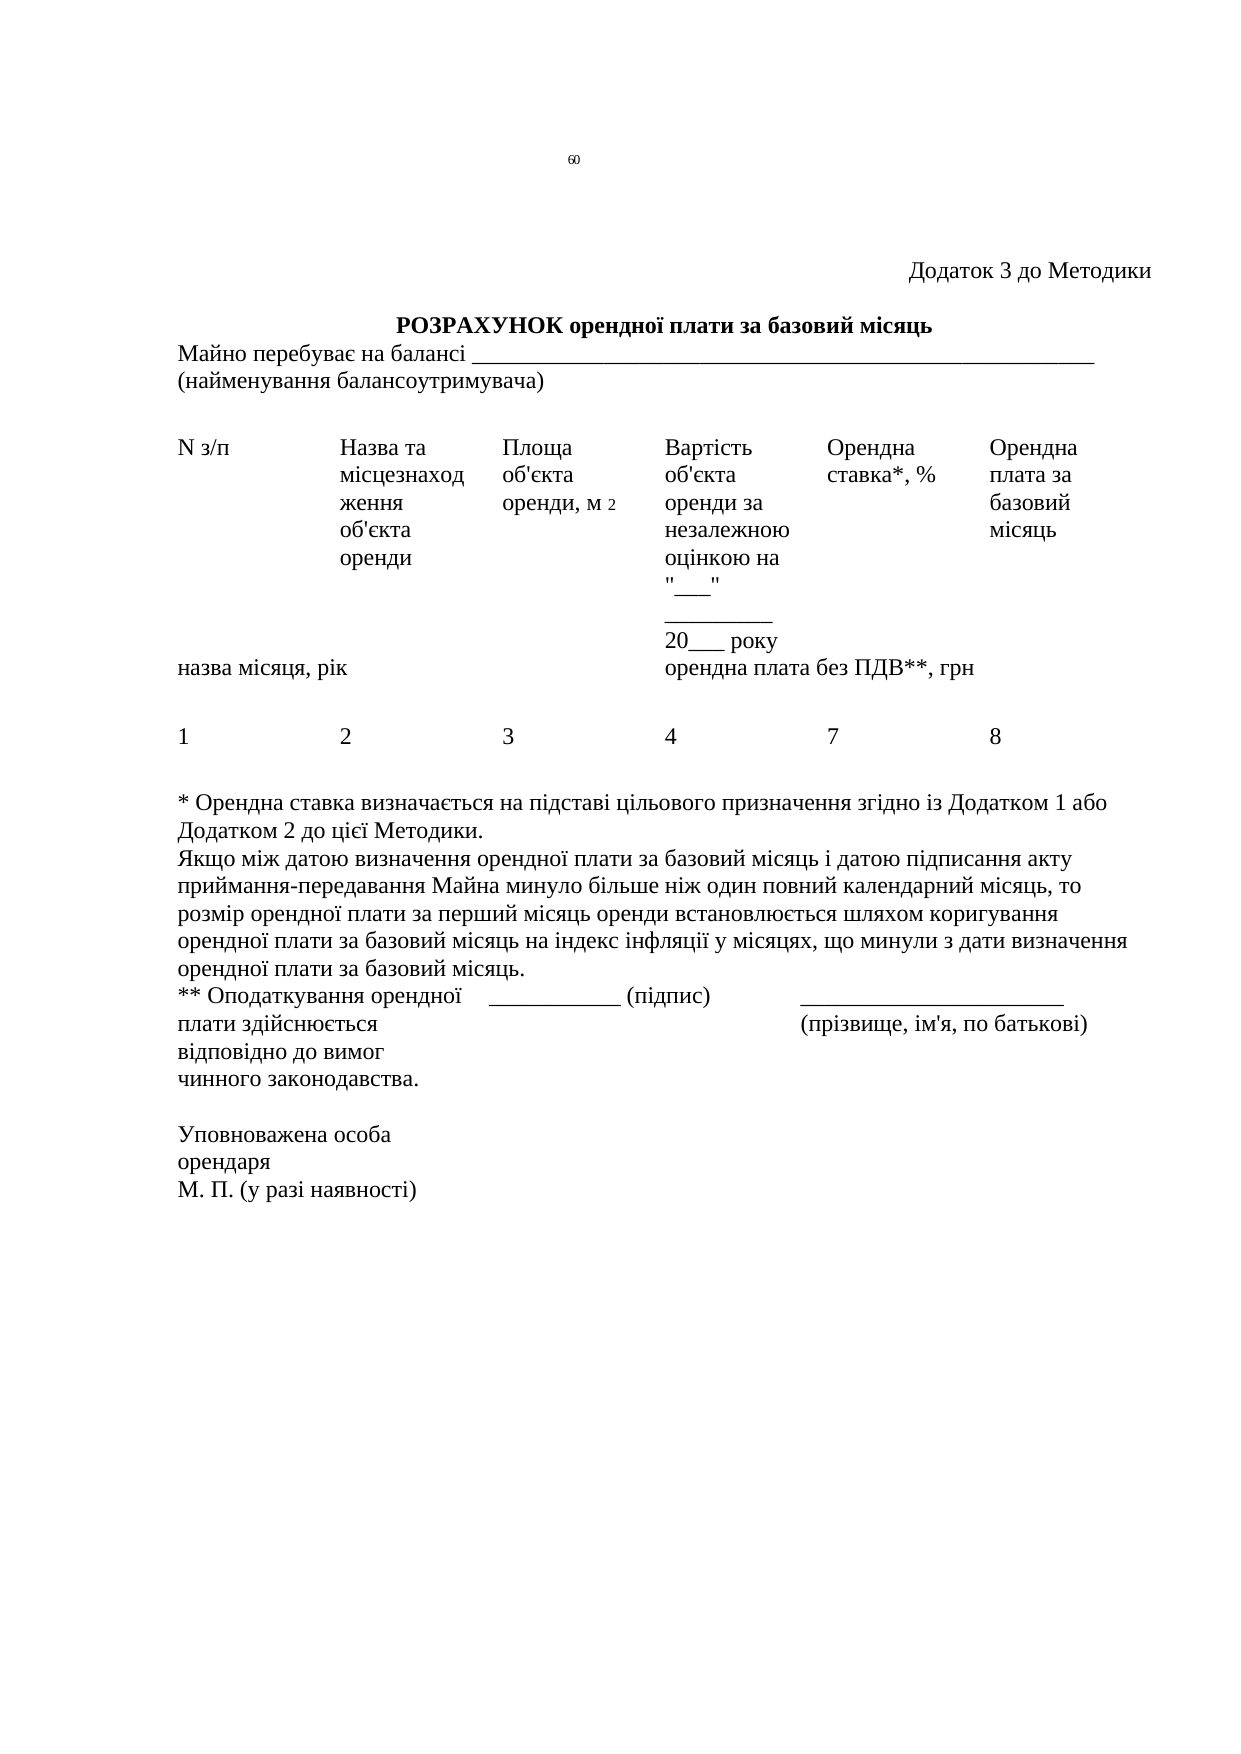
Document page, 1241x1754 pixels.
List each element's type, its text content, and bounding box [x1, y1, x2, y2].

text Додаток 3 до Методики [177, 256, 1152, 284]
table_cell М. П. (у разі наявності) [166, 1175, 1101, 1202]
text * Орендна ставка визначається на підставі цільового призначення згідно із Додатком 1 або Додатком 2 до цієї Методики. [177, 788, 1152, 843]
table_header N з/п [166, 433, 328, 653]
table_cell 4 [653, 722, 816, 750]
text Майно перебуває на балансі ____________________________________________________ (найменування балансоутримувача) [177, 339, 1152, 394]
table_cell 8 [978, 722, 1141, 750]
table_cell 2 [328, 722, 491, 750]
table_cell 7 [816, 722, 978, 750]
text Якщо між датою визначення орендної плати за базовий місяць і датою підписання акту приймання-передавання Майна минуло більше ніж один повний календарний місяць, то розмір орендної плати за перший місяць оренди встановлюється шляхом коригування орендної плати за базовий місяць на індекс інфляції у місяцях, що минули з дати визначення орендної плати за базовий місяць. [177, 843, 1152, 982]
table_cell назва місяця, рік [166, 654, 653, 722]
text РОЗРАХУНОК орендної плати за базовий місяць [177, 311, 1152, 339]
table_header Назва та місцезнаходження об'єкта оренди [328, 433, 491, 653]
table_header Вартість об'єкта оренди за незалежною оцінкою на "___" _________ 20___ року [653, 433, 816, 653]
table_cell орендна плата без ПДВ**, грн [653, 654, 1141, 722]
table_cell 1 [166, 722, 328, 750]
table_header ___________ (підпис) [478, 982, 789, 1175]
table_header ** Оподаткування орендної плати здійснюється відповідно до вимог чинного законодавства. Уповноважена особа орендаря [166, 982, 478, 1175]
table_header ______________________ (прізвище, ім'я, по батькові) [789, 982, 1101, 1175]
table_header Орендна ставка*, % [816, 433, 978, 653]
table_cell 3 [491, 722, 653, 750]
table_header Орендна плата за базовий місяць [978, 433, 1141, 653]
table_header Площа об'єкта оренди, м 2 [491, 433, 653, 653]
